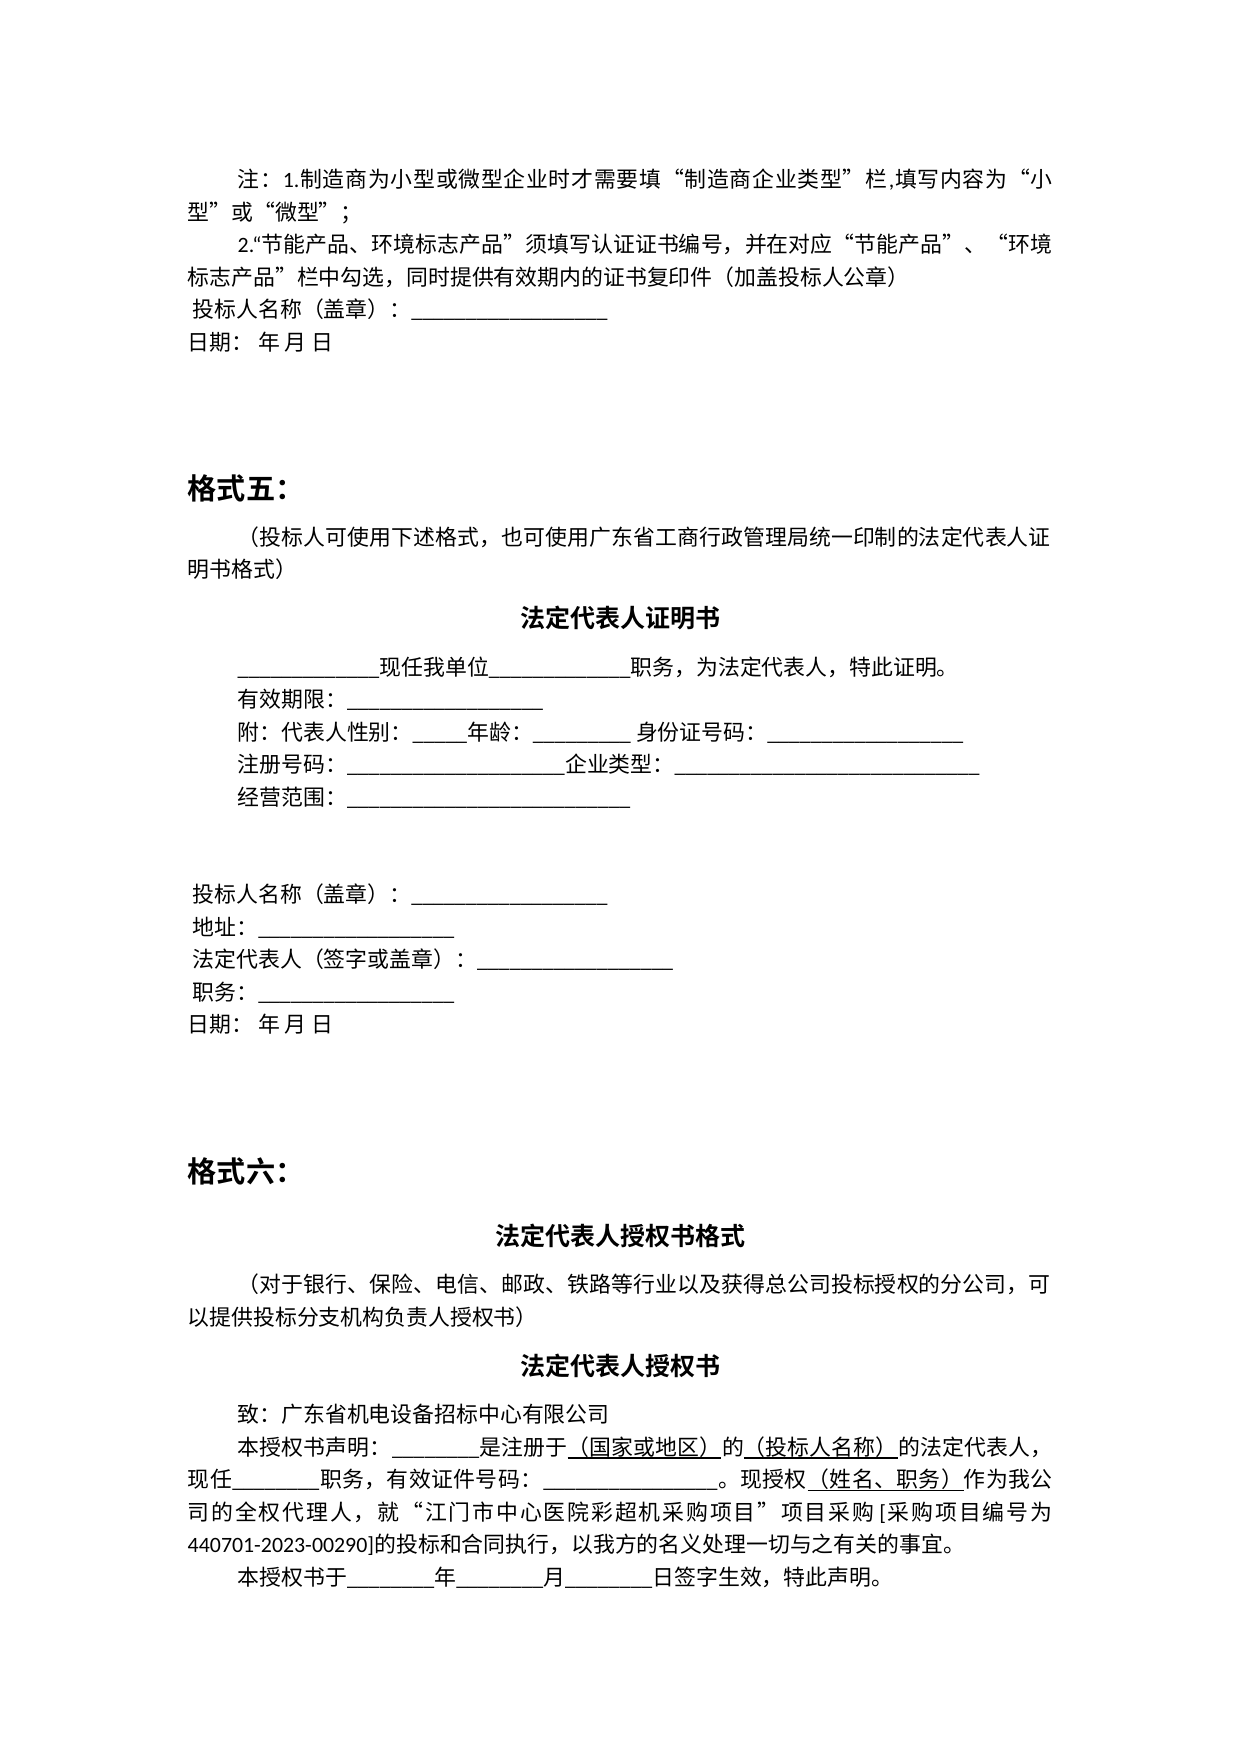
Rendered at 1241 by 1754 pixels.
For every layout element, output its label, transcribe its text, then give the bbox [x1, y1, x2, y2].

text 投标人名称（盖章）：__________________ [187, 292, 1053, 324]
text 本授权书声明：________是注册于（国家或地区）的（投标人名称）的法定代表人，现任________职务，有效证件号码：________________。现授权（姓名、职务）作为我公司的全权代理人，就“江门市中心医院彩超机采购项目”项目采购[采购项目编号为440701-2023-00290]的投标和合同执行，以我方的名义处理一切与之有关的事宜。 [187, 1429, 1053, 1559]
text 格式五： [187, 454, 1053, 519]
text 有效期限：__________________ [187, 682, 1053, 714]
text 法定代表人授权书 [187, 1332, 1053, 1397]
text 本授权书于________年________月________日签字生效，特此声明。 [187, 1559, 1053, 1592]
text 致：广东省机电设备招标中心有限公司 [187, 1397, 1053, 1429]
text 注册号码：____________________企业类型：____________________________ [187, 747, 1053, 779]
text 经营范围：__________________________ [187, 779, 1053, 812]
text 附：代表人性别：_____年龄：_________ 身份证号码：__________________ [187, 714, 1053, 747]
text 地址：__________________ [187, 909, 1053, 942]
text 投标人名称（盖章）：__________________ [187, 877, 1053, 909]
text 法定代表人（签字或盖章）：__________________ [187, 942, 1053, 974]
text 法定代表人授权书格式 [187, 1202, 1053, 1267]
text 日期： 年 月 日 [187, 324, 1053, 357]
text 法定代表人证明书 [187, 584, 1053, 649]
text 注：1.制造商为小型或微型企业时才需要填“制造商企业类型”栏,填写内容为“小型”或“微型”； [187, 162, 1053, 227]
text （对于银行、保险、电信、邮政、铁路等行业以及获得总公司投标授权的分公司，可以提供投标分支机构负责人授权书） [187, 1267, 1053, 1332]
text 2.“节能产品、环境标志产品”须填写认证证书编号，并在对应“节能产品”、“环境标志产品”栏中勾选，同时提供有效期内的证书复印件（加盖投标人公章） [187, 227, 1053, 292]
text 日期： 年 月 日 [187, 1007, 1053, 1039]
text _____________现任我单位_____________职务，为法定代表人，特此证明。 [187, 649, 1053, 682]
text 职务：__________________ [187, 974, 1053, 1007]
text 格式六： [187, 1137, 1053, 1202]
text （投标人可使用下述格式，也可使用广东省工商行政管理局统一印制的法定代表人证明书格式） [187, 519, 1053, 584]
